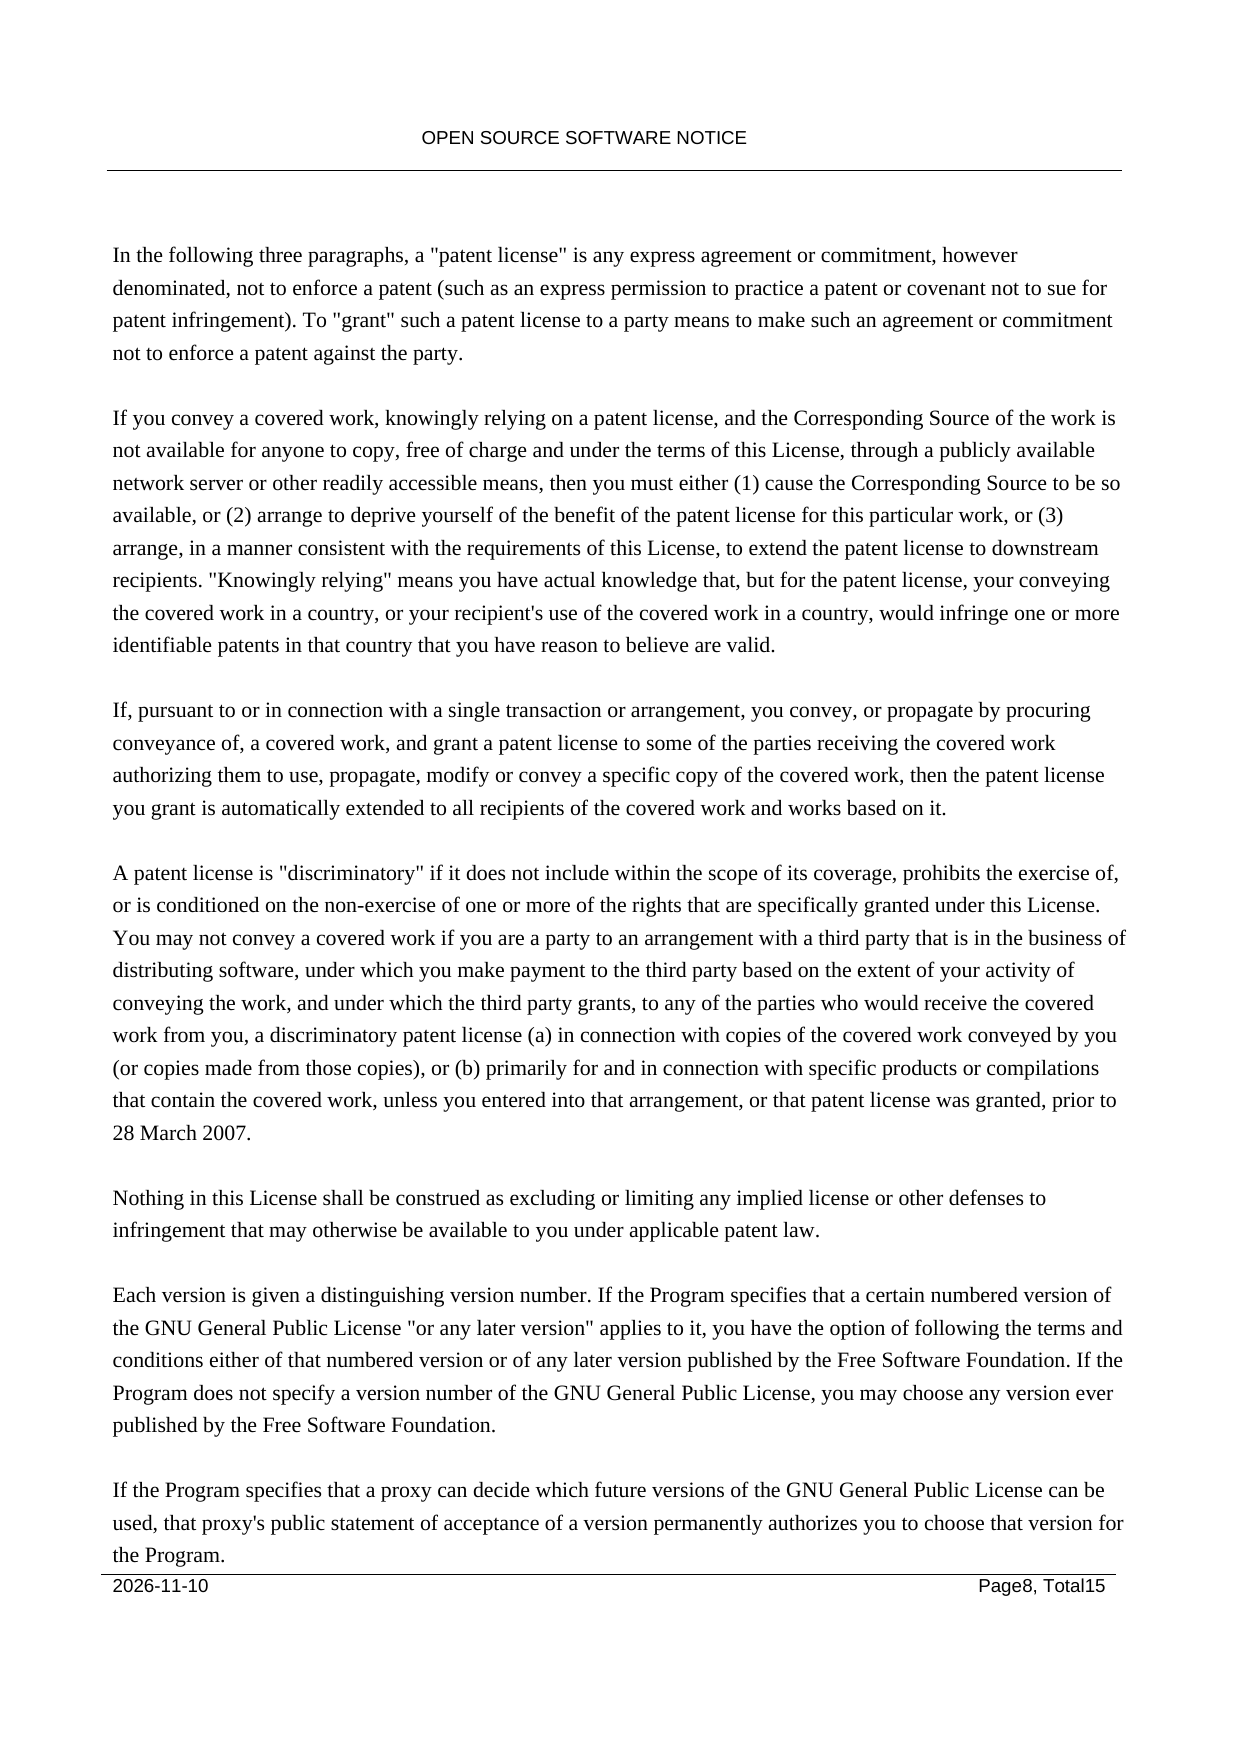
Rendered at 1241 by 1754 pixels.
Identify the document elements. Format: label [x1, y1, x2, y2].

text [112, 206, 1128, 1571]
